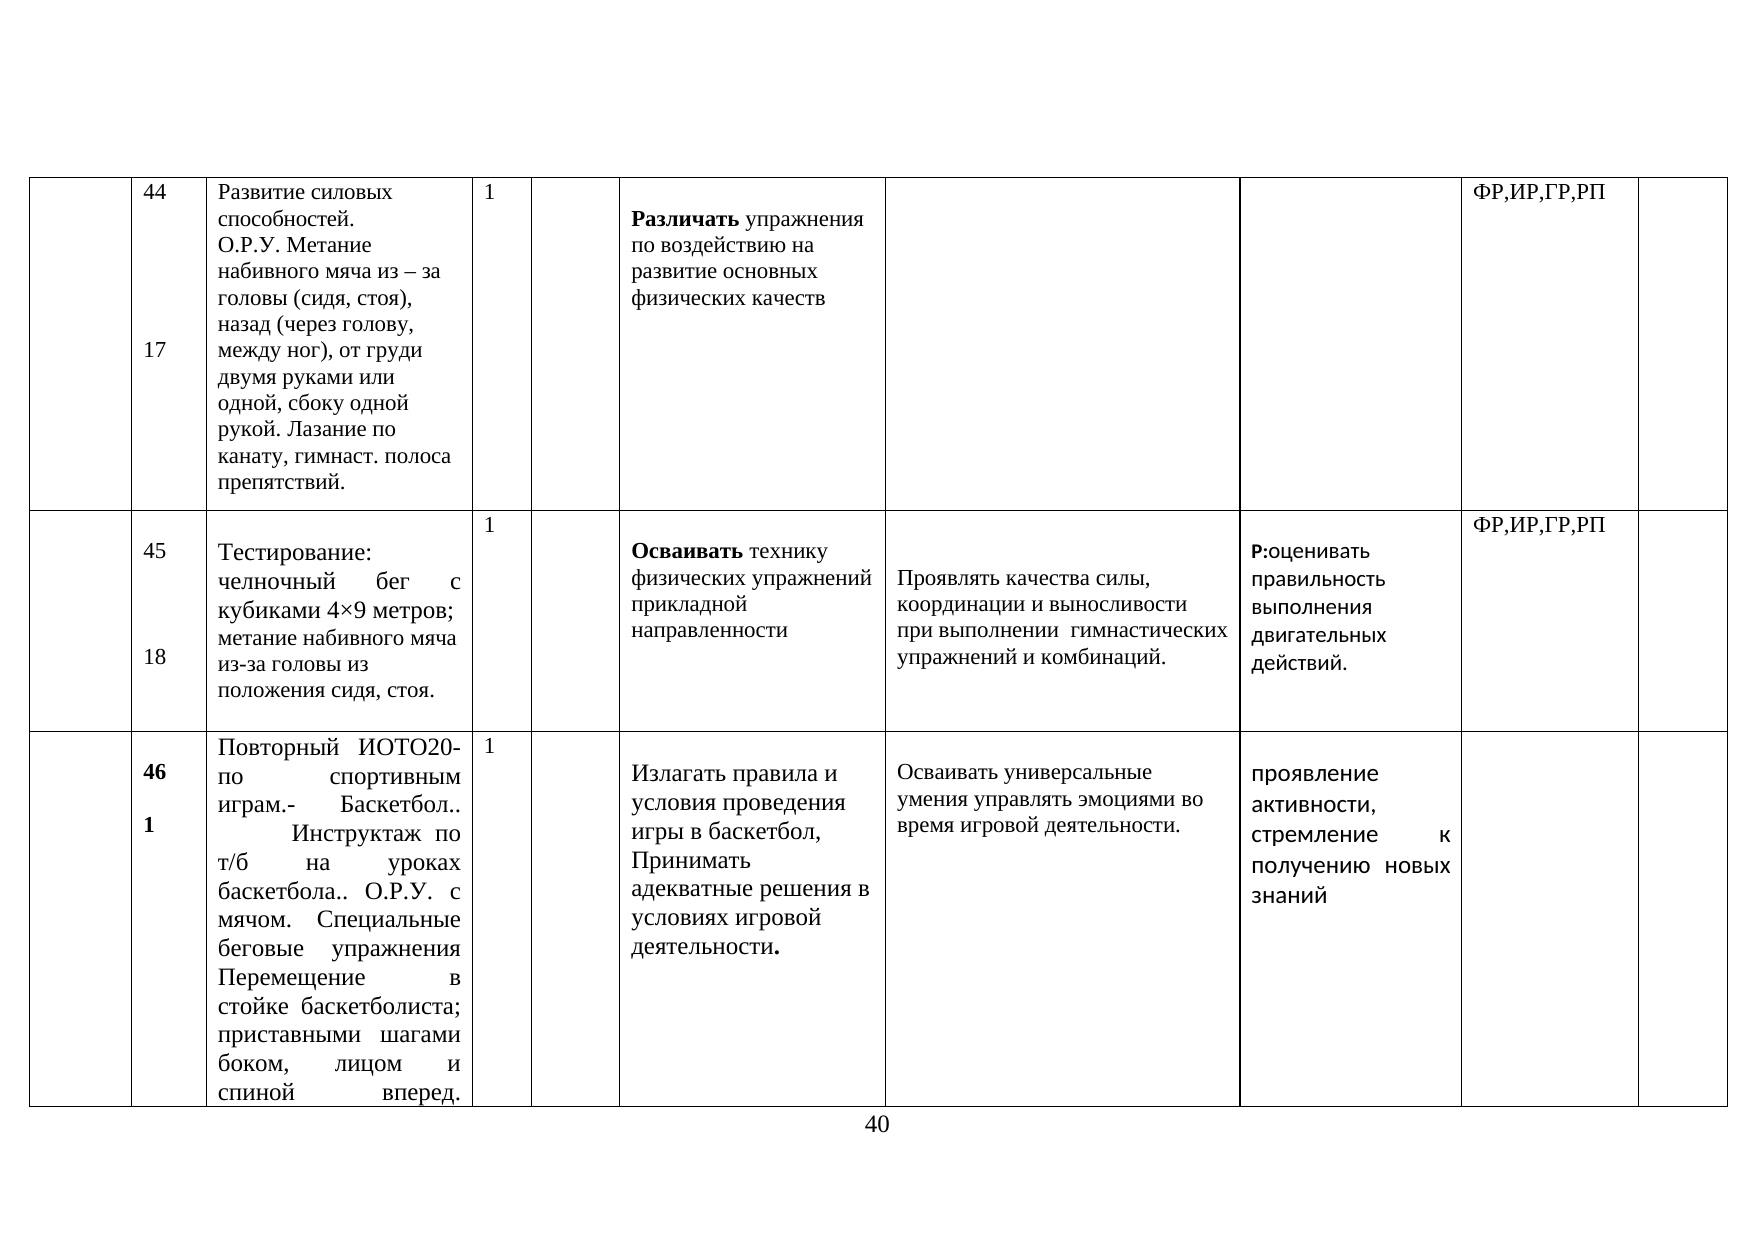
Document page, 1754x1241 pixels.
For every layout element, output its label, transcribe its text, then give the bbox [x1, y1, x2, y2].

table_cell [30, 511, 131, 731]
table_cell Проявлять качества силы, координации и выносливости при выполнении гимнастических упражнений и комбинаций. [886, 511, 1239, 731]
table_cell ФР,ИР,ГР,РП [1462, 511, 1638, 731]
table_cell [532, 511, 619, 731]
table_cell [532, 732, 619, 1106]
table_cell Р:оценивать правильность выполнения двигательных действий. [1241, 511, 1461, 731]
table_cell Тестирование: челночный бег с кубиками 4×9 метров; метание набивного мяча из-за головы из положения сидя, стоя. [207, 511, 472, 731]
table_cell 1 [473, 511, 531, 731]
table_cell [30, 732, 131, 1106]
table_cell [886, 178, 1239, 510]
table_cell 45 18 [132, 511, 206, 731]
table_cell [1639, 732, 1727, 1106]
table_cell [1639, 178, 1727, 510]
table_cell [207, 732, 472, 1106]
table_cell [1241, 178, 1461, 510]
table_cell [886, 732, 1239, 1106]
table_cell ФР,ИР,ГР,РП [1462, 178, 1638, 510]
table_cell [1241, 732, 1461, 1106]
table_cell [620, 732, 885, 1106]
table_cell [1462, 732, 1638, 1106]
table_cell 46 1 [132, 732, 206, 1106]
table_cell Развитие силовых способностей. О.Р.У. Метание набивного мяча из – за головы (сидя, стоя), назад (через голову, между ног), от груди двумя руками или одной, сбоку одной рукой. Лазание по канату, гимнаст. полоса препятствий. [207, 178, 472, 510]
table_cell [30, 178, 131, 510]
table_cell [532, 178, 619, 510]
table_cell 1 1 [473, 732, 531, 1106]
table_cell [1639, 511, 1727, 731]
table_cell Различать упражнения по воздействию на развитие основных физических качеств [620, 178, 885, 510]
table_cell 1 [473, 178, 531, 510]
table_cell 44 17 [132, 178, 206, 510]
table_cell Осваивать технику физических упражнений прикладной направленности [620, 511, 885, 731]
